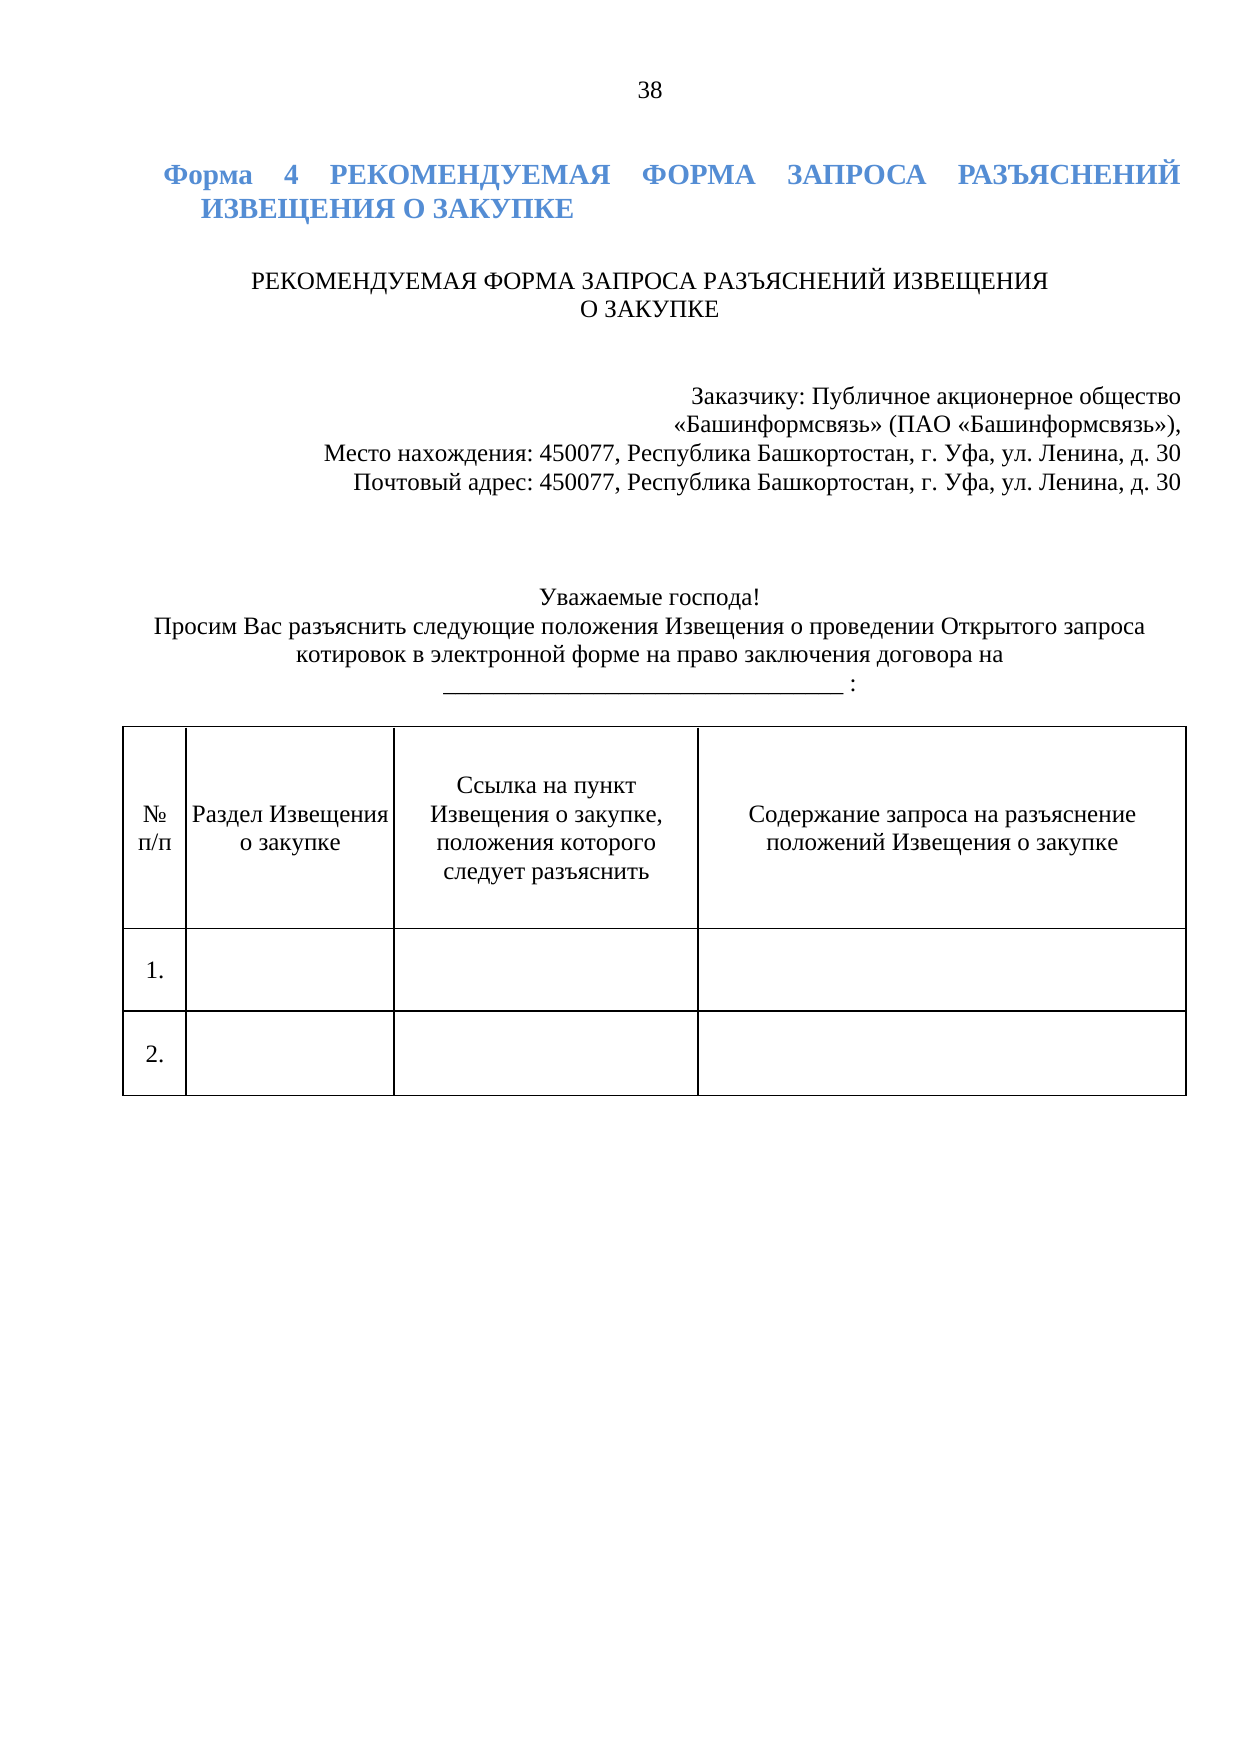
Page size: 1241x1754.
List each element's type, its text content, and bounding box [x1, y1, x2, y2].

table_cell [395, 929, 697, 1010]
text Уважаемые господа! [118, 582, 1181, 611]
text Заказчику: Публичное акционерное общество [118, 381, 1181, 409]
text РЕКОМЕНДУЕМАЯ ФОРМА ЗАПРОСА РАЗЪЯСНЕНИЙ ИЗВЕЩЕНИЯ [118, 266, 1181, 294]
table_cell [395, 1012, 697, 1095]
table_cell 2. [124, 1012, 185, 1095]
table_header Раздел Извещения о закупке [187, 727, 394, 927]
text Просим Вас разъяснить следующие положения Извещения о проведении Открытого запроса котировок в электронной форме на право заключения договора на ________________________________ : [118, 611, 1181, 697]
text О ЗАКУПКЕ [118, 294, 1181, 323]
table_cell [187, 929, 393, 1010]
text Почтовый адрес: 450077, Республика Башкортостан, г. Уфа, ул. Ленина, д. 30 [118, 467, 1181, 496]
table_cell [187, 1012, 393, 1095]
text Форма 4 РЕКОМЕНДУЕМАЯ ФОРМА ЗАПРОСА РАЗЪЯСНЕНИЙ ИЗВЕЩЕНИЯ О ЗАКУПКЕ [163, 157, 1181, 224]
text «Башинформсвязь» (ПАО «Башинформсвязь»), [118, 409, 1181, 438]
table_header Ссылка на пункт Извещения о закупке, положения которого следует разъяснить [395, 727, 698, 927]
table_cell 1. [124, 929, 185, 1010]
table_cell [699, 929, 1185, 1010]
table_cell [699, 1012, 1185, 1095]
table_header № п/п [124, 727, 186, 927]
text Место нахождения: 450077, Республика Башкортостан, г. Уфа, ул. Ленина, д. 30 [118, 438, 1181, 467]
table_header Содержание запроса на разъяснение положений Извещения о закупке [699, 727, 1185, 927]
